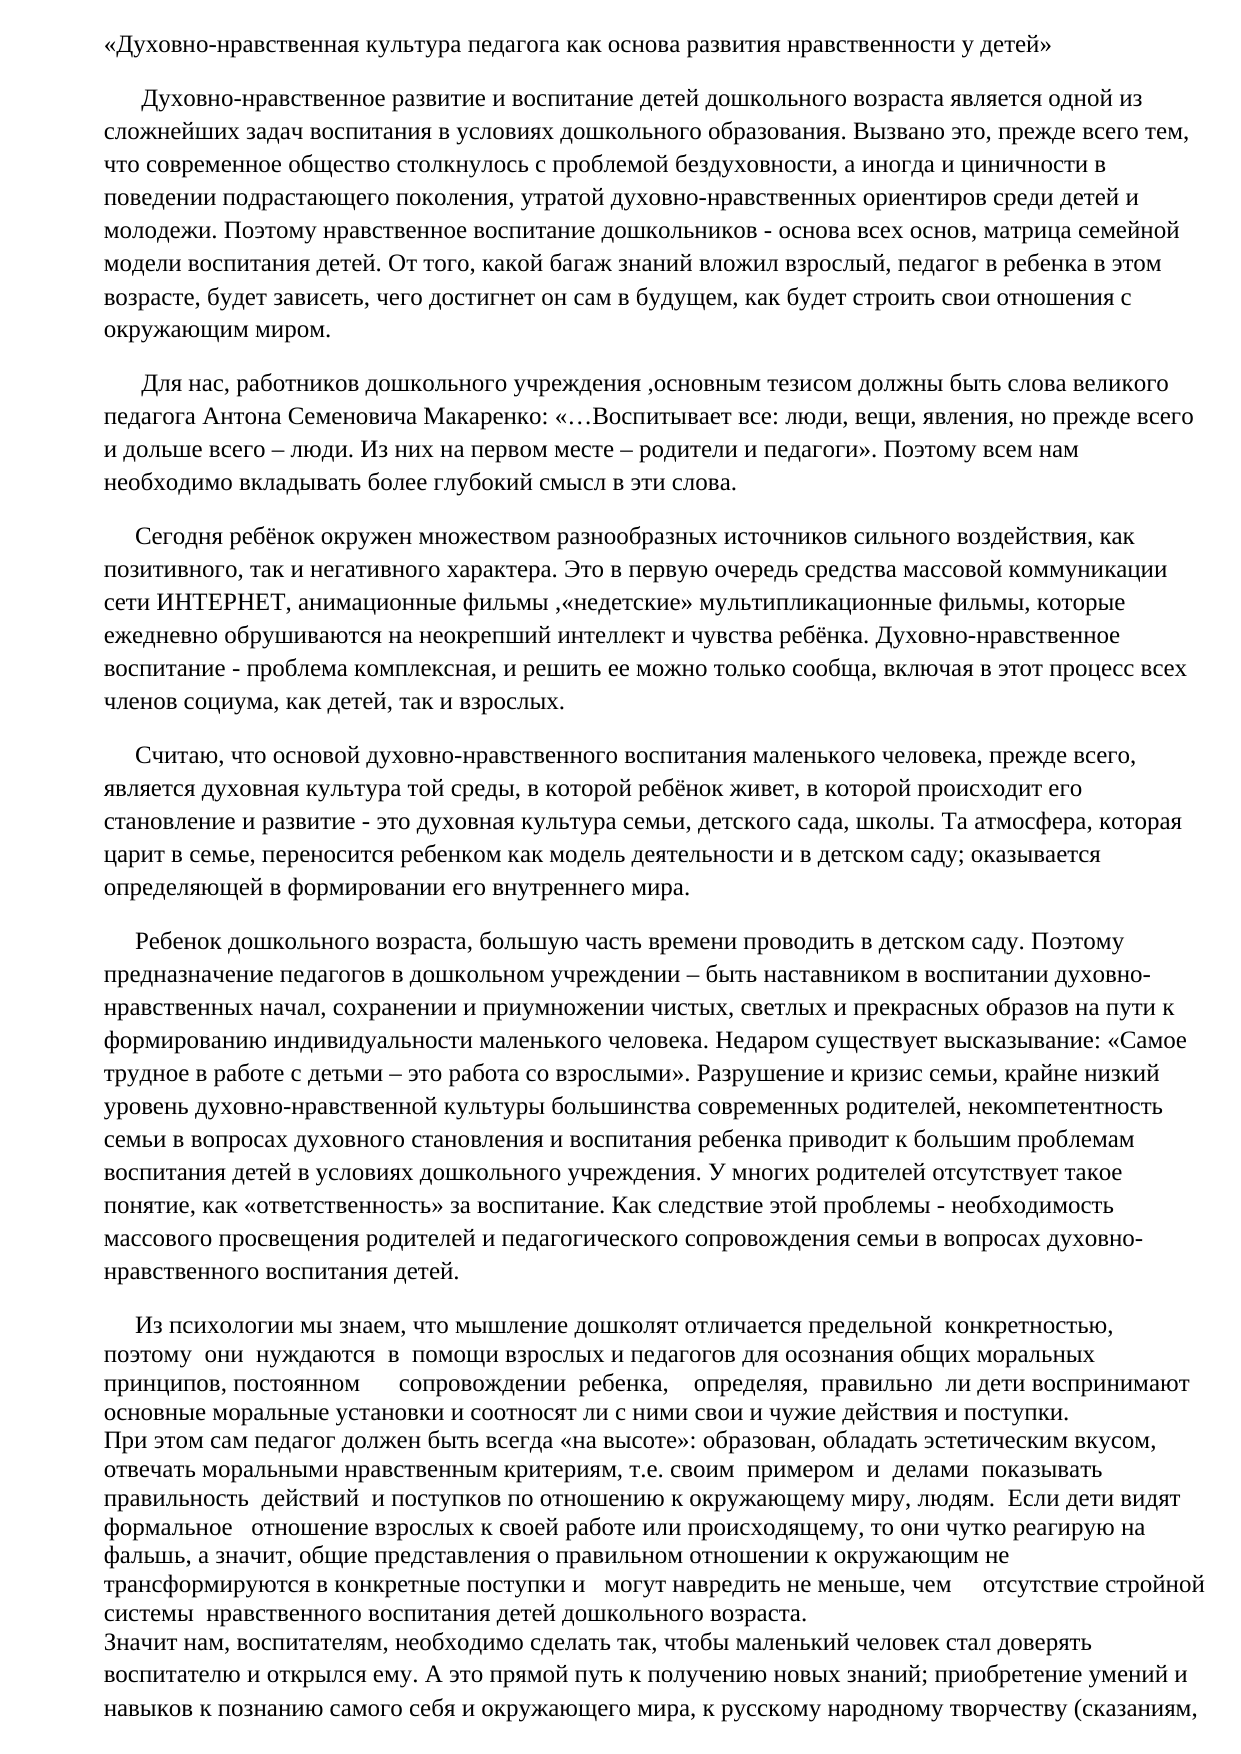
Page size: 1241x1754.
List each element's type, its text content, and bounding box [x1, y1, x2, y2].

text При этом сам педагог должен быть всегда «на высоте»: образован, обладать эстетическим вкусом, отвечать моральным и нравственным критериям, т.е. своим примером и делами показывать правильность действий и поступков по отношению к окружающему миру, людям. Если дети видят формальное отношение взрослых к своей работе или происходящему, то они чутко реагирую на фальшь, а значит, общие представления о правильном отношении к окружающим не трансформируются в конкретные поступки и могут навредить не меньше, чем отсутствие стройной системы нравственного воспитания детей дошкольного возраста. [103, 1425, 1211, 1627]
text Духовно-нравственное развитие и воспитание детей дошкольного возраста является одной из сложнейших задач воспитания в условиях дошкольного образования. Вызвано это, прежде всего тем, что современное общество столкнулось с проблемой бездуховности, а иногда и циничности в поведении подрастающего поколения, утратой духовно-нравственных ориентиров среди детей и молодежи. Поэтому нравственное воспитание дошкольников - основа всех основ, матрица семейной модели воспитания детей. От того, какой багаж знаний вложил взрослый, педагог в ребенка в этом возрасте, будет зависеть, чего достигнет он сам в будущем, как будет строить свои отношения с окружающим миром. [103, 83, 1211, 343]
text «Духовно-нравственная культура педагога как основа развития нравственности у детей» [103, 29, 1211, 58]
text Для нас, работников дошкольного учреждения ,основным тезисом должны быть слова великого педагога Антона Семеновича Макаренко: «…Воспитывает все: люди, вещи, явления, но прежде всего и дольше всего – люди. Из них на первом месте – родители и педагоги». Поэтому всем нам необходимо вкладывать более глубокий смысл в эти слова. [103, 368, 1211, 496]
text Сегодня ребёнок окружен множеством разнообразных источников сильного воздействия, как позитивного, так и негативного характера. Это в первую очередь средства массовой коммуникации сети ИНТЕРНЕТ, анимационные фильмы ,«недетские» мультипликационные фильмы, которые ежедневно обрушиваются на неокрепший интеллект и чувства ребёнка. Духовно-нравственное воспитание - проблема комплексная, и решить ее можно только сообща, включая в этот процесс всех членов социума, как детей, так и взрослых. [103, 521, 1211, 715]
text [103, 1627, 1211, 1721]
text Ребенок дошкольного возраста, большую часть времени проводить в детском саду. Поэтому предназначение педагогов в дошкольном учреждении – быть наставником в воспитании духовно-нравственных начал, сохранении и приумножении чистых, светлых и прекрасных образов на пути к формированию индивидуальности маленького человека. Недаром существует высказывание: «Самое трудное в работе с детьми – это работа со взрослыми». Разрушение и кризис семьи, крайне низкий уровень духовно-нравственной культуры большинства современных родителей, некомпетентность семьи в вопросах духовного становления и воспитания ребенка приводит к большим проблемам воспитания детей в условиях дошкольного учреждения. У многих родителей отсутствует такое понятие, как «ответственность» за воспитание. Как следствие этой проблемы - необходимость массового просвещения родителей и педагогического сопровождения семьи в вопросах духовно-нравственного воспитания детей. [103, 926, 1211, 1285]
text Считаю, что основой духовно-нравственного воспитания маленького человека, прежде всего, является духовная культура той среды, в которой ребёнок живет, в которой происходит его становление и развитие - это духовная культура семьи, детского сада, школы. Та атмосфера, которая царит в семье, переносится ребенком как модель деятельности и в детском саду; оказывается определяющей в формировании его внутреннего мира. [103, 740, 1211, 901]
text Из психологии мы знаем, что мышление дошколят отличается предельной конкретностью, поэтому они нуждаются в помощи взрослых и педагогов для осознания общих моральных принципов, постоянном сопровождении ребенка, определяя, правильно ли дети воспринимают основные моральные установки и соотносят ли с ними свои и чужие действия и поступки. [103, 1310, 1211, 1425]
